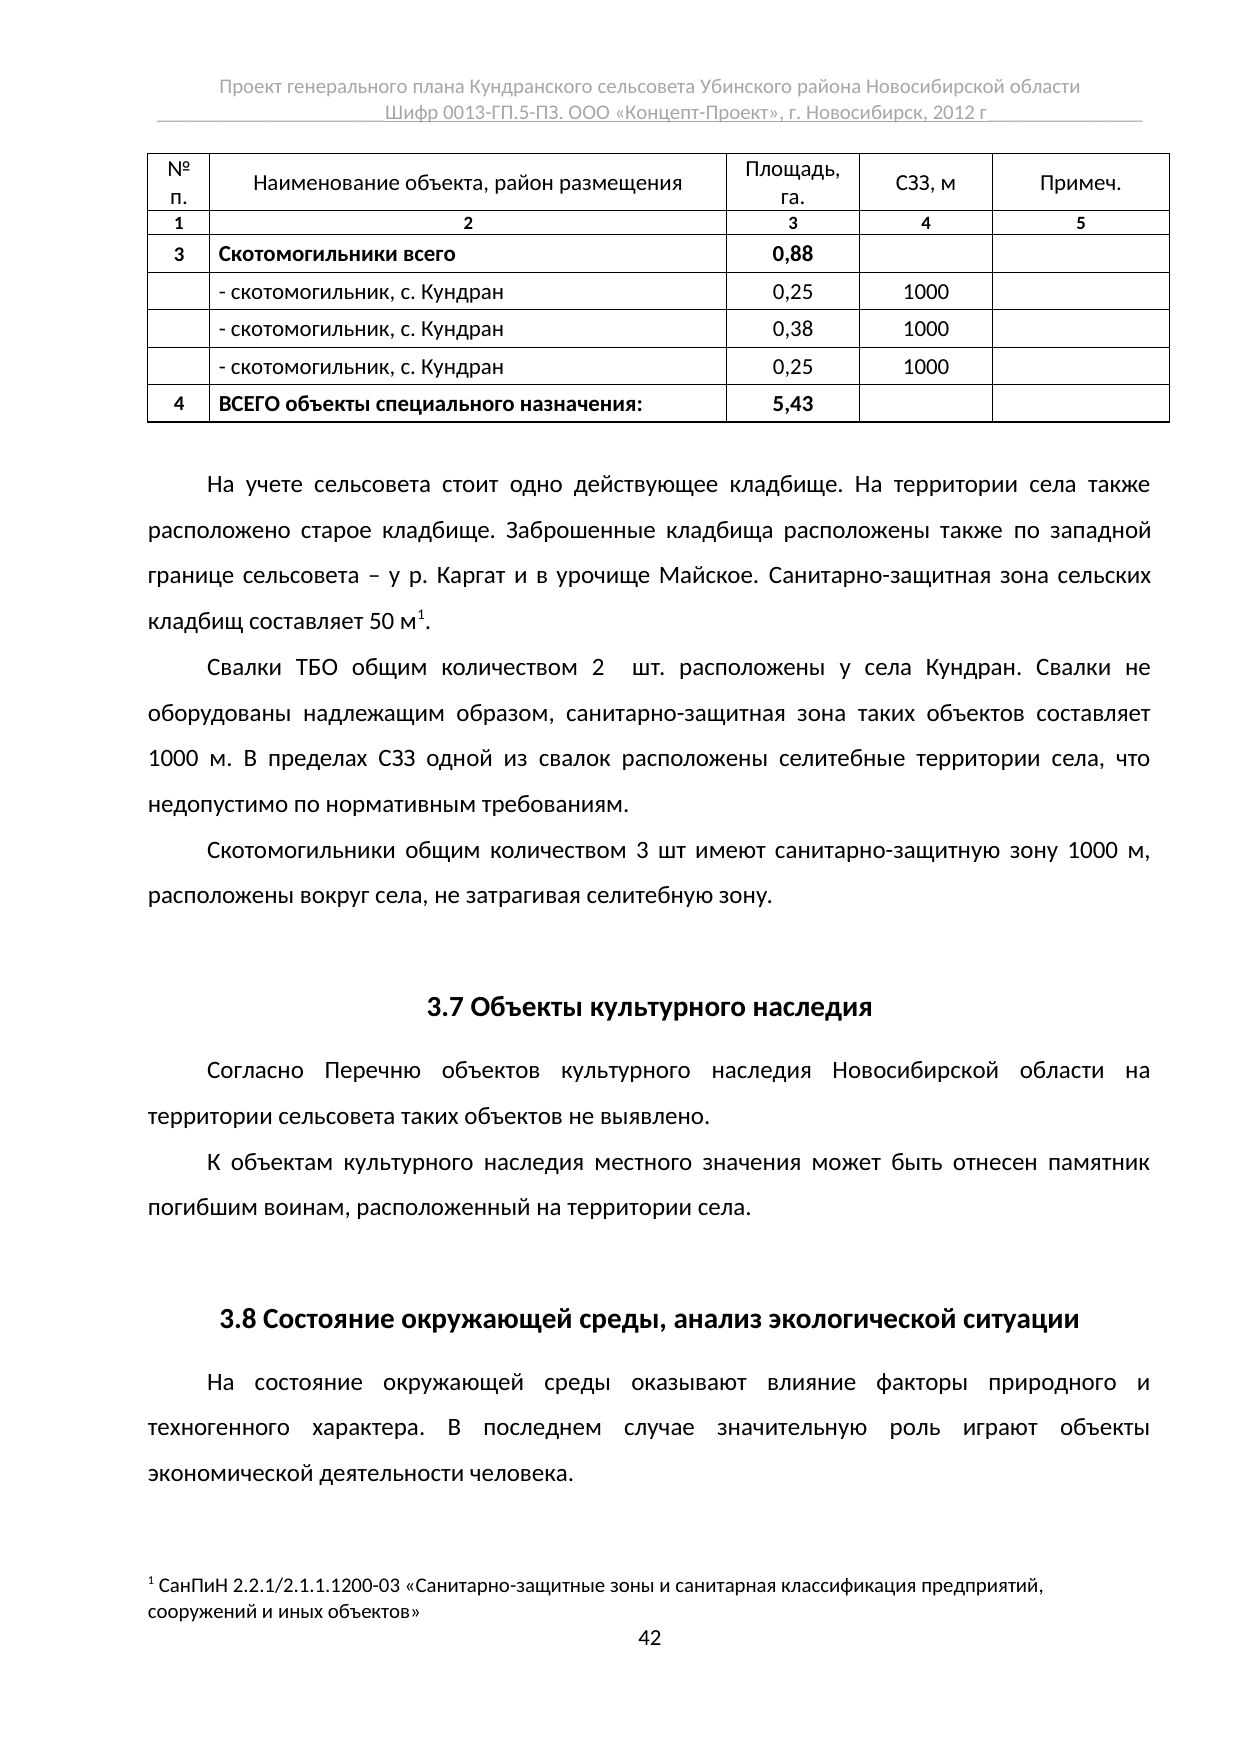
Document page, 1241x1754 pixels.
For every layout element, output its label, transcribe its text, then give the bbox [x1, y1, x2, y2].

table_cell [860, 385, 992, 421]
table_header СЗЗ, м [860, 154, 992, 210]
table_cell [148, 310, 209, 347]
text К объектам культурного наследия местного значения может быть отнесен памятник погибшим воинам, расположенный на территории села. [148, 1146, 1152, 1222]
table_cell 4 [860, 211, 992, 234]
table_cell [993, 235, 1169, 272]
subtitle Скотомогильники общим количеством 3 шт имеют санитарно-защитную зону 1000 м, расположены вокруг села, не затрагивая селитебную зону. [148, 834, 1152, 910]
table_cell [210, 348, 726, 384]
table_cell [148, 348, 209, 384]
table_cell [993, 310, 1169, 347]
subtitle 3.7 Объекты культурного наследия [148, 988, 1152, 1024]
text На состояние окружающей среды оказывают влияние факторы природного и техногенного характера. В последнем случае значительную роль играют объекты экономической деятельности человека. [148, 1366, 1152, 1488]
table_cell 3 [148, 235, 209, 272]
subtitle Свалки ТБО общим количеством 2 шт. расположены у села Кундран. Свалки не оборудованы надлежащим образом, санитарно-защитная зона таких объектов составляет 1000 м. В пределах СЗЗ одной из свалок расположены селитебные территории села, что недопустимо по нормативным требованиям. [148, 651, 1152, 819]
table_cell - скотомогильник, с. Кундран [210, 310, 726, 347]
text Согласно Перечню объектов культурного наследия Новосибирской области на территории сельсовета таких объектов не выявлено. [148, 1054, 1152, 1130]
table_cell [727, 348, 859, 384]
table_cell 0,25 [727, 273, 859, 309]
table_cell [993, 273, 1169, 309]
table_cell 1000 [860, 273, 992, 309]
table_cell [860, 235, 992, 272]
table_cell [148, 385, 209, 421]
table_cell 1 [148, 211, 209, 234]
table_header Примеч. [993, 154, 1169, 210]
table_cell 2 [210, 211, 726, 234]
table_cell 3 [727, 211, 859, 234]
table_cell 0,38 [727, 310, 859, 347]
table_header № п. [148, 154, 209, 210]
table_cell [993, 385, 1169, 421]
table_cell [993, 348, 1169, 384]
table_cell [148, 273, 209, 309]
subtitle На учете сельсовета стоит одно действующее кладбище. На территории села также расположено старое кладбище. Заброшенные кладбища расположены также по западной границе сельсовета – у р. Каргат и в урочище Майское. Санитарно-защитная зона сельских кладбищ составляет 50 м. [148, 468, 1152, 636]
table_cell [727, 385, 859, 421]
table_cell Скотомогильники всего [210, 235, 726, 272]
table_header Площадь, га. [727, 154, 859, 210]
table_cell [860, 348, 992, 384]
table_cell 1000 [860, 310, 992, 347]
table_cell 0,88 [727, 235, 859, 272]
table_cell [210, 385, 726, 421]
table_cell - скотомогильник, с. Кундран [210, 273, 726, 309]
subtitle 3.8 Состояние окружающей среды, анализ экологической ситуации [148, 1300, 1152, 1336]
table_header Наименование объекта, район размещения [210, 154, 726, 210]
table_cell 5 [993, 211, 1169, 234]
